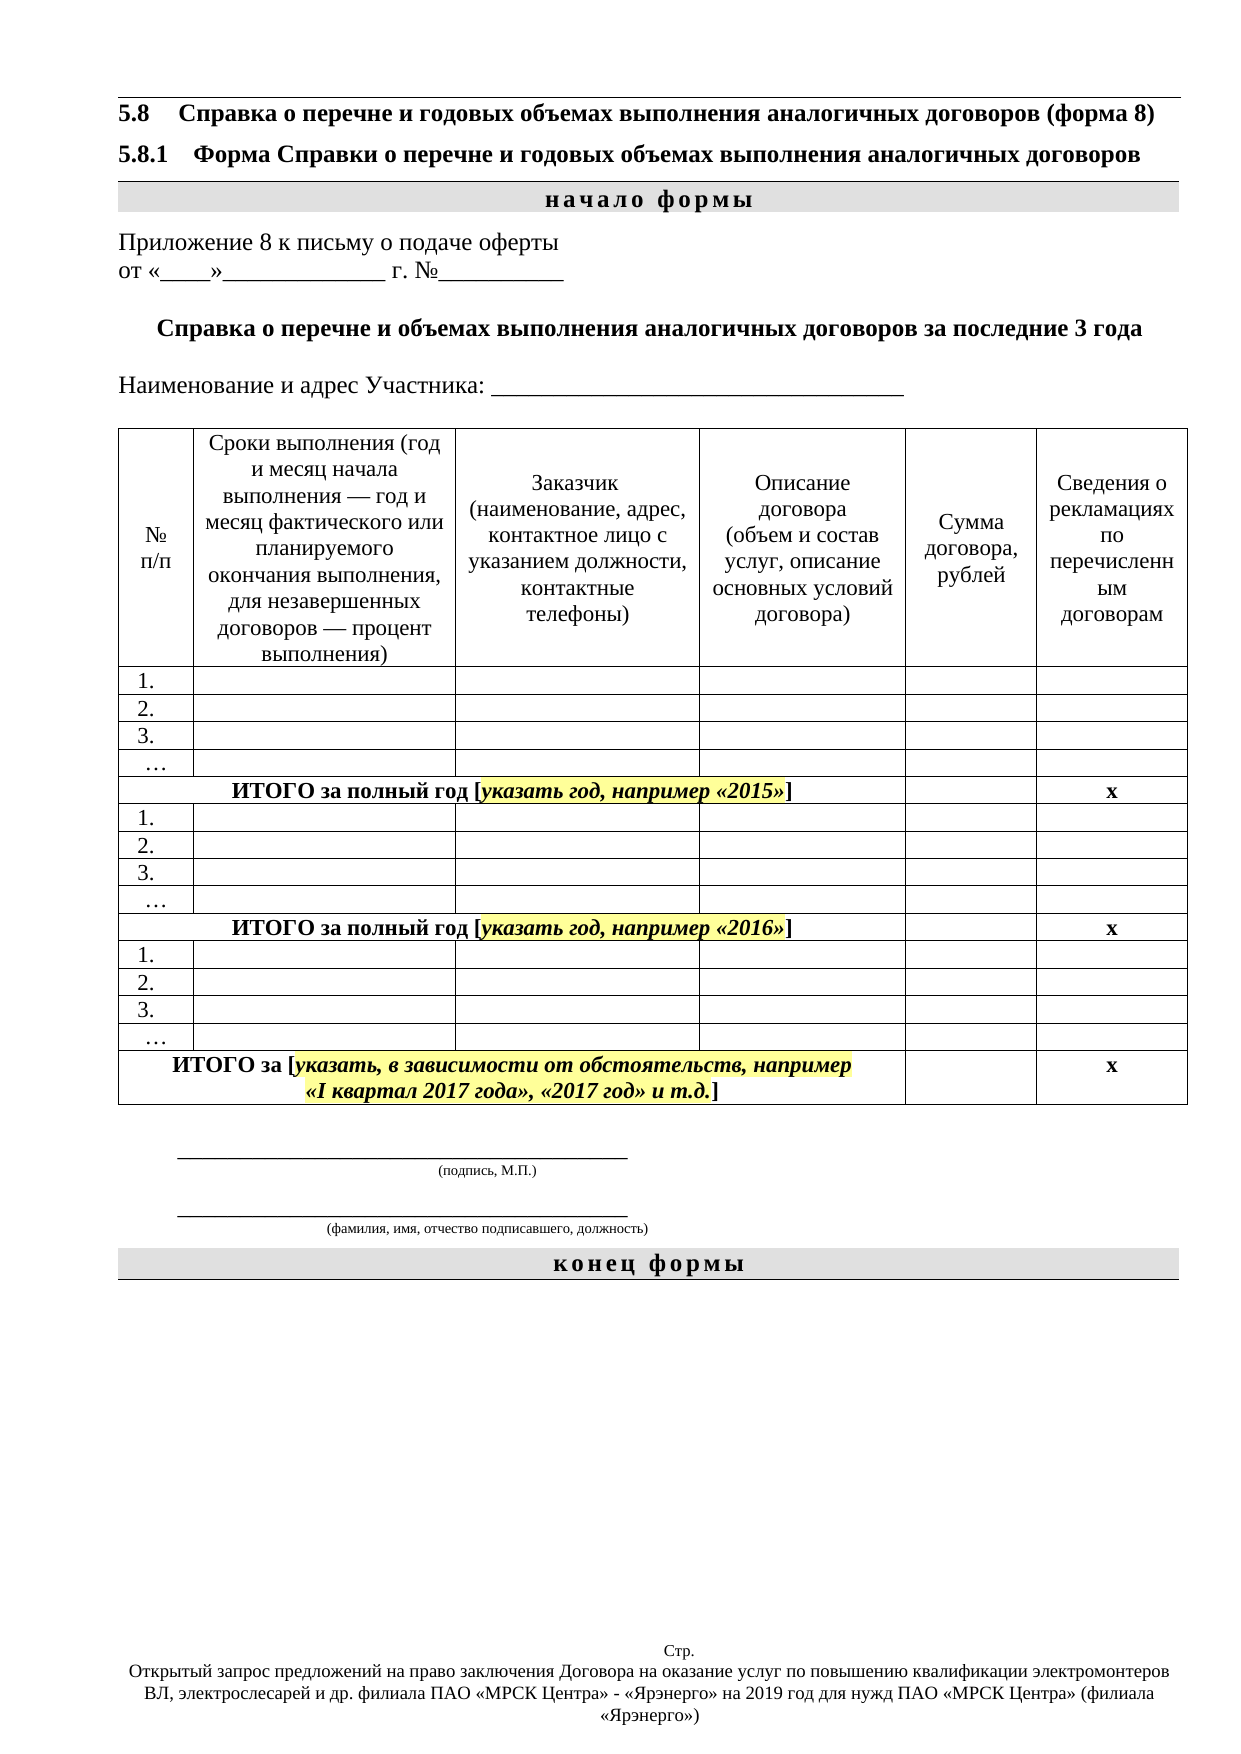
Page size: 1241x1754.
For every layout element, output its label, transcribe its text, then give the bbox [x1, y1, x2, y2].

table_cell ИТОГО за полный год [указать год, например «2015»] [119, 777, 481, 803]
table_cell [700, 859, 905, 885]
table_cell [194, 695, 455, 721]
table_cell ИТОГО за полный год [указать год, например «2016»] [119, 914, 481, 940]
text ____________________________________ [118, 1191, 1181, 1219]
table_cell [119, 667, 193, 694]
table_cell [456, 750, 699, 776]
table_cell [700, 695, 905, 721]
table_cell [456, 941, 699, 968]
table_header Описание договора (объем и состав услуг, описание основных условий договора) [700, 429, 905, 666]
table_cell [456, 832, 699, 858]
table_cell [906, 750, 1036, 776]
table_cell [194, 667, 455, 694]
table_cell [119, 859, 193, 885]
table_cell [456, 667, 699, 694]
table_cell ИТОГО за полный год [указать год, например «2016»] [785, 914, 905, 940]
table_cell [1037, 1024, 1187, 1050]
table_cell [119, 996, 193, 1022]
table_cell [194, 750, 455, 776]
table_cell [1037, 996, 1187, 1022]
table_cell … [119, 1024, 193, 1050]
table_cell [1037, 804, 1187, 831]
table_cell [906, 777, 1036, 803]
table_cell [456, 1024, 699, 1050]
table_cell [194, 804, 455, 831]
table_cell [1037, 722, 1187, 748]
table_cell [906, 914, 1036, 940]
table_cell ИТОГО за полный год [указать год, например «2015»] [785, 777, 905, 803]
subtitle Справка о перечне и годовых объемах выполнения аналогичных договоров (форма 8) [118, 98, 1181, 127]
text Наименование и адрес Участника: _________________________________ [118, 371, 1181, 399]
table_cell [906, 859, 1036, 885]
table_cell [456, 695, 699, 721]
table_cell [1037, 886, 1187, 913]
table_cell [700, 886, 905, 913]
table_cell [700, 832, 905, 858]
table_cell [700, 941, 905, 968]
table_cell [906, 886, 1036, 913]
table_cell [456, 722, 699, 748]
table_cell [1037, 750, 1187, 776]
text начало формы [118, 182, 1179, 212]
table_cell ИТОГО за [указать, в зависимости от обстоятельств, например «I квартал 2017 года», «2017 год» и т.д.] [119, 1051, 305, 1103]
table_cell [456, 969, 699, 995]
table_header Сумма договора, рублей [906, 429, 1036, 666]
table_cell [194, 969, 455, 995]
table_cell [456, 996, 699, 1022]
table_cell [194, 996, 455, 1022]
table_cell [700, 996, 905, 1022]
table_cell [1037, 667, 1187, 694]
table_cell [700, 969, 905, 995]
table_cell [456, 804, 699, 831]
table_cell [194, 722, 455, 748]
table_cell [906, 1024, 1036, 1050]
table_cell [194, 859, 455, 885]
table_cell [906, 667, 1036, 694]
table_cell [194, 832, 455, 858]
table_cell … [119, 886, 193, 913]
table_cell [119, 722, 193, 748]
text Приложение 8 к письму о подаче оферты от «____»_____________ г. №__________ [118, 227, 1181, 284]
subtitle Форма Справки о перечне и годовых объемах выполнения аналогичных договоров [118, 139, 1181, 168]
table_cell [700, 667, 905, 694]
table_cell [1037, 832, 1187, 858]
text ____________________________________ [118, 1133, 1181, 1162]
table_cell [119, 969, 193, 995]
table_cell … [119, 750, 193, 776]
table_cell [906, 832, 1036, 858]
table_cell [906, 722, 1036, 748]
table_cell [119, 804, 193, 831]
table_cell [906, 1051, 1036, 1103]
text Справка о перечне и объемах выполнения аналогичных договоров за последние 3 года [118, 313, 1181, 342]
table_cell [119, 832, 193, 858]
table_cell [119, 941, 193, 968]
table_header Заказчик (наименование, адрес, контактное лицо с указанием должности, контактные телефоны) [456, 429, 699, 666]
text (подпись, М.П.) [118, 1162, 797, 1191]
table_cell [1037, 695, 1187, 721]
table_cell [906, 695, 1036, 721]
table_header Сроки выполнения (год и месяц начала выполнения — год и месяц фактического или планируемого окончания выполнения, для незавершенных договоров — процент выполнения) [194, 429, 455, 666]
table_cell [456, 859, 699, 885]
table_cell [456, 886, 699, 913]
table_cell [1037, 859, 1187, 885]
table_cell [194, 1024, 455, 1050]
table_cell [906, 941, 1036, 968]
table_header № п/п [119, 429, 193, 666]
table_cell [119, 695, 193, 721]
text (фамилия, имя, отчество подписавшего, должность) [118, 1219, 797, 1248]
table_cell [700, 750, 905, 776]
table_cell [700, 804, 905, 831]
text конец формы [118, 1248, 1179, 1279]
table_cell [906, 969, 1036, 995]
table_cell [194, 941, 455, 968]
table_cell [1037, 969, 1187, 995]
table_cell [700, 1024, 905, 1050]
table_cell [194, 886, 455, 913]
table_header Сведения о рекламациях по перечисленным договорам [1037, 429, 1187, 666]
table_cell [1037, 941, 1187, 968]
table_cell [906, 996, 1036, 1022]
table_cell [906, 804, 1036, 831]
table_cell х [1037, 777, 1187, 803]
table_cell ИТОГО за [указать, в зависимости от обстоятельств, например «I квартал 2017 года», «2017 год» и т.д.] [711, 1051, 905, 1103]
table_cell х [1037, 1051, 1187, 1103]
table_cell [700, 722, 905, 748]
table_cell х [1037, 914, 1187, 940]
